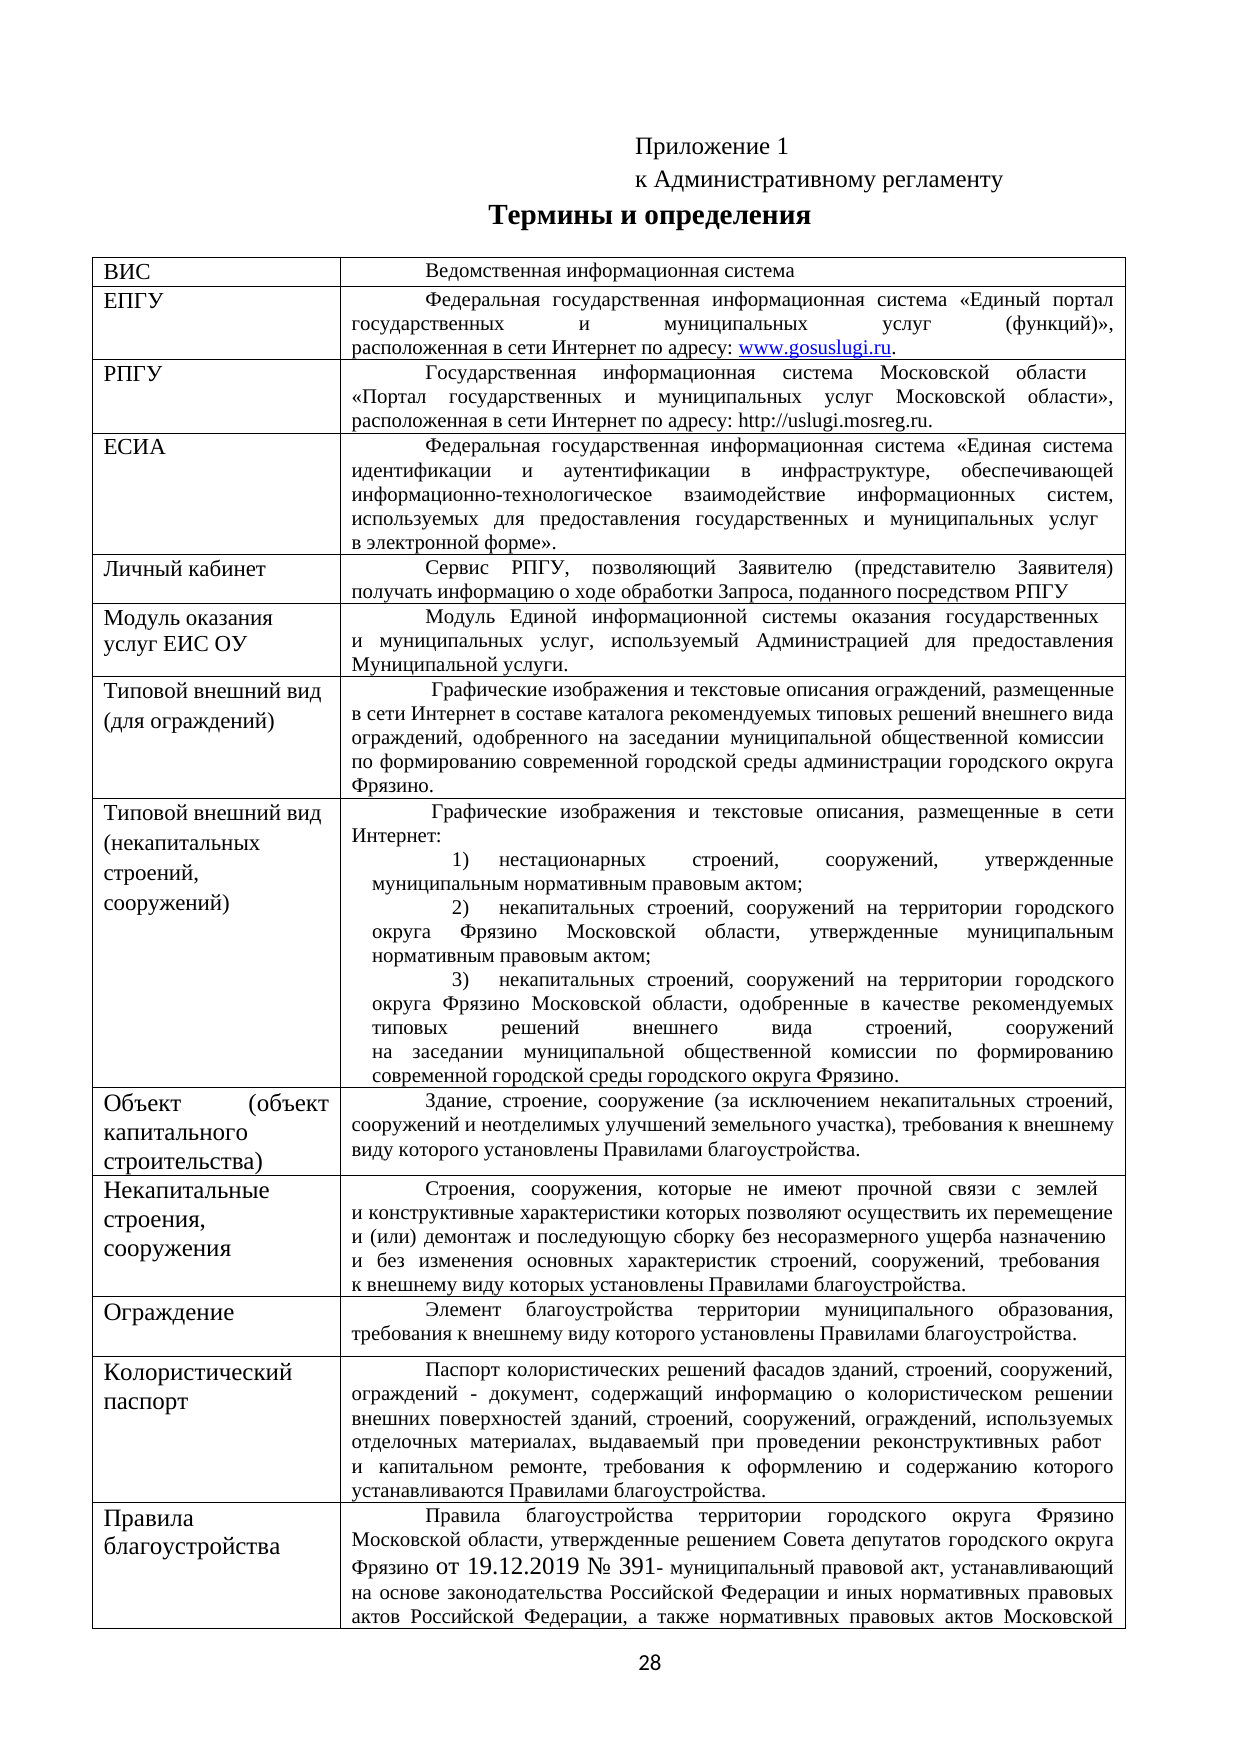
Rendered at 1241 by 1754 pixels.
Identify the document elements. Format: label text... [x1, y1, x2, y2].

table_cell Колористический паспорт [93, 1357, 340, 1502]
table_cell Ограждение [93, 1297, 340, 1356]
table_cell ЕСИА [93, 434, 340, 554]
table_cell Государственная информационная система Московской области «Портал государственных и муниципальных услуг Московской области», расположенная в сети Интернет по адресу: http://uslugi.mosreg.ru. [341, 360, 1125, 432]
table_header Ведомственная информационная система [341, 258, 1125, 286]
table_cell Федеральная государственная информационная система «Единый портал государственных и муниципальных услуг (функций)», расположенная в сети Интернет по адресу: www.gosuslugi.ru. [341, 287, 1125, 359]
table_cell Некапитальные строения, сооружения [93, 1176, 340, 1296]
table_cell Сервис РПГУ, позволяющий Заявителю (представителю Заявителя) получать информацию о ходе обработки Запроса, поданного посредством РПГУ [341, 555, 1125, 603]
table_cell Объект (объект капитального строительства) [93, 1088, 340, 1174]
title Термины и определения [103, 197, 1196, 231]
table_cell Графические изображения и текстовые описания, размещенные в сети Интернет: нестационарных строений, сооружений, утвержденные муниципальным нормативным правовым актом; некапитальных строений, сооружений на территории городского округа Фрязино Московской области, утвержденные муниципальным нормативным правовым актом; некапитальных строений, сооружений на территории городского округа Фрязино Московской области, одобренные в качестве рекомендуемых типовых решений внешнего вида строений, сооружений на заседании муниципальной общественной комиссии по формированию современной городской среды городского округа Фрязино. [341, 799, 1125, 1087]
table_cell Графические изображения и текстовые описания ограждений, размещенные в сети Интернет в составе каталога рекомендуемых типовых решений внешнего вида ограждений, одобренного на заседании муниципальной общественной комиссии по формированию современной городской среды администрации городского округа Фрязино. [341, 677, 1125, 797]
table_cell Паспорт колористических решений фасадов зданий, строений, сооружений, ограждений - документ, содержащий информацию о колористическом решении внешних поверхностей зданий, строений, сооружений, ограждений, используемых отделочных материалах, выдаваемый при проведении реконструктивных работ и капитальном ремонте, требования к оформлению и содержанию которого устанавливаются Правилами благоустройства. [341, 1357, 1125, 1502]
table_cell Типовой внешний вид (для ограждений) [93, 677, 340, 797]
table_cell РПГУ [93, 360, 340, 432]
table_cell Модуль Единой информационной системы оказания государственных и муниципальных услуг, используемый Администрацией для предоставления Муниципальной услуги. [341, 604, 1125, 676]
table_cell ЕПГУ [93, 287, 340, 359]
table_header ВИС [93, 258, 340, 286]
text к Административному регламенту [103, 164, 1196, 193]
table_cell Федеральная государственная информационная система «Единая система идентификации и аутентификации в инфраструктуре, обеспечивающей информационно-технологическое взаимодействие информационных систем, используемых для предоставления государственных и муниципальных услуг в электронной форме». [341, 434, 1125, 554]
table_cell Типовой внешний вид (некапитальных строений, сооружений) [93, 799, 340, 1087]
text Приложение 1 [103, 131, 1196, 160]
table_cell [93, 1503, 340, 1628]
table_cell Модуль оказания услуг ЕИС ОУ [93, 604, 340, 676]
table_cell Личный кабинет [93, 555, 340, 603]
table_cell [341, 1503, 1125, 1628]
table_cell Элемент благоустройства территории муниципального образования, требования к внешнему виду которого установлены Правилами благоустройства. [341, 1297, 1125, 1356]
table_cell Здание, строение, сооружение (за исключением некапитальных строений, сооружений и неотделимых улучшений земельного участка), требования к внешнему виду которого установлены Правилами благоустройства. [341, 1088, 1125, 1174]
table_cell Строения, сооружения, которые не имеют прочной связи с землей и конструктивные характеристики которых позволяют осуществить их перемещение и (или) демонтаж и последующую сборку без несоразмерного ущерба назначению и без изменения основных характеристик строений, сооружений, требования к внешнему виду которых установлены Правилами благоустройства. [341, 1176, 1125, 1296]
